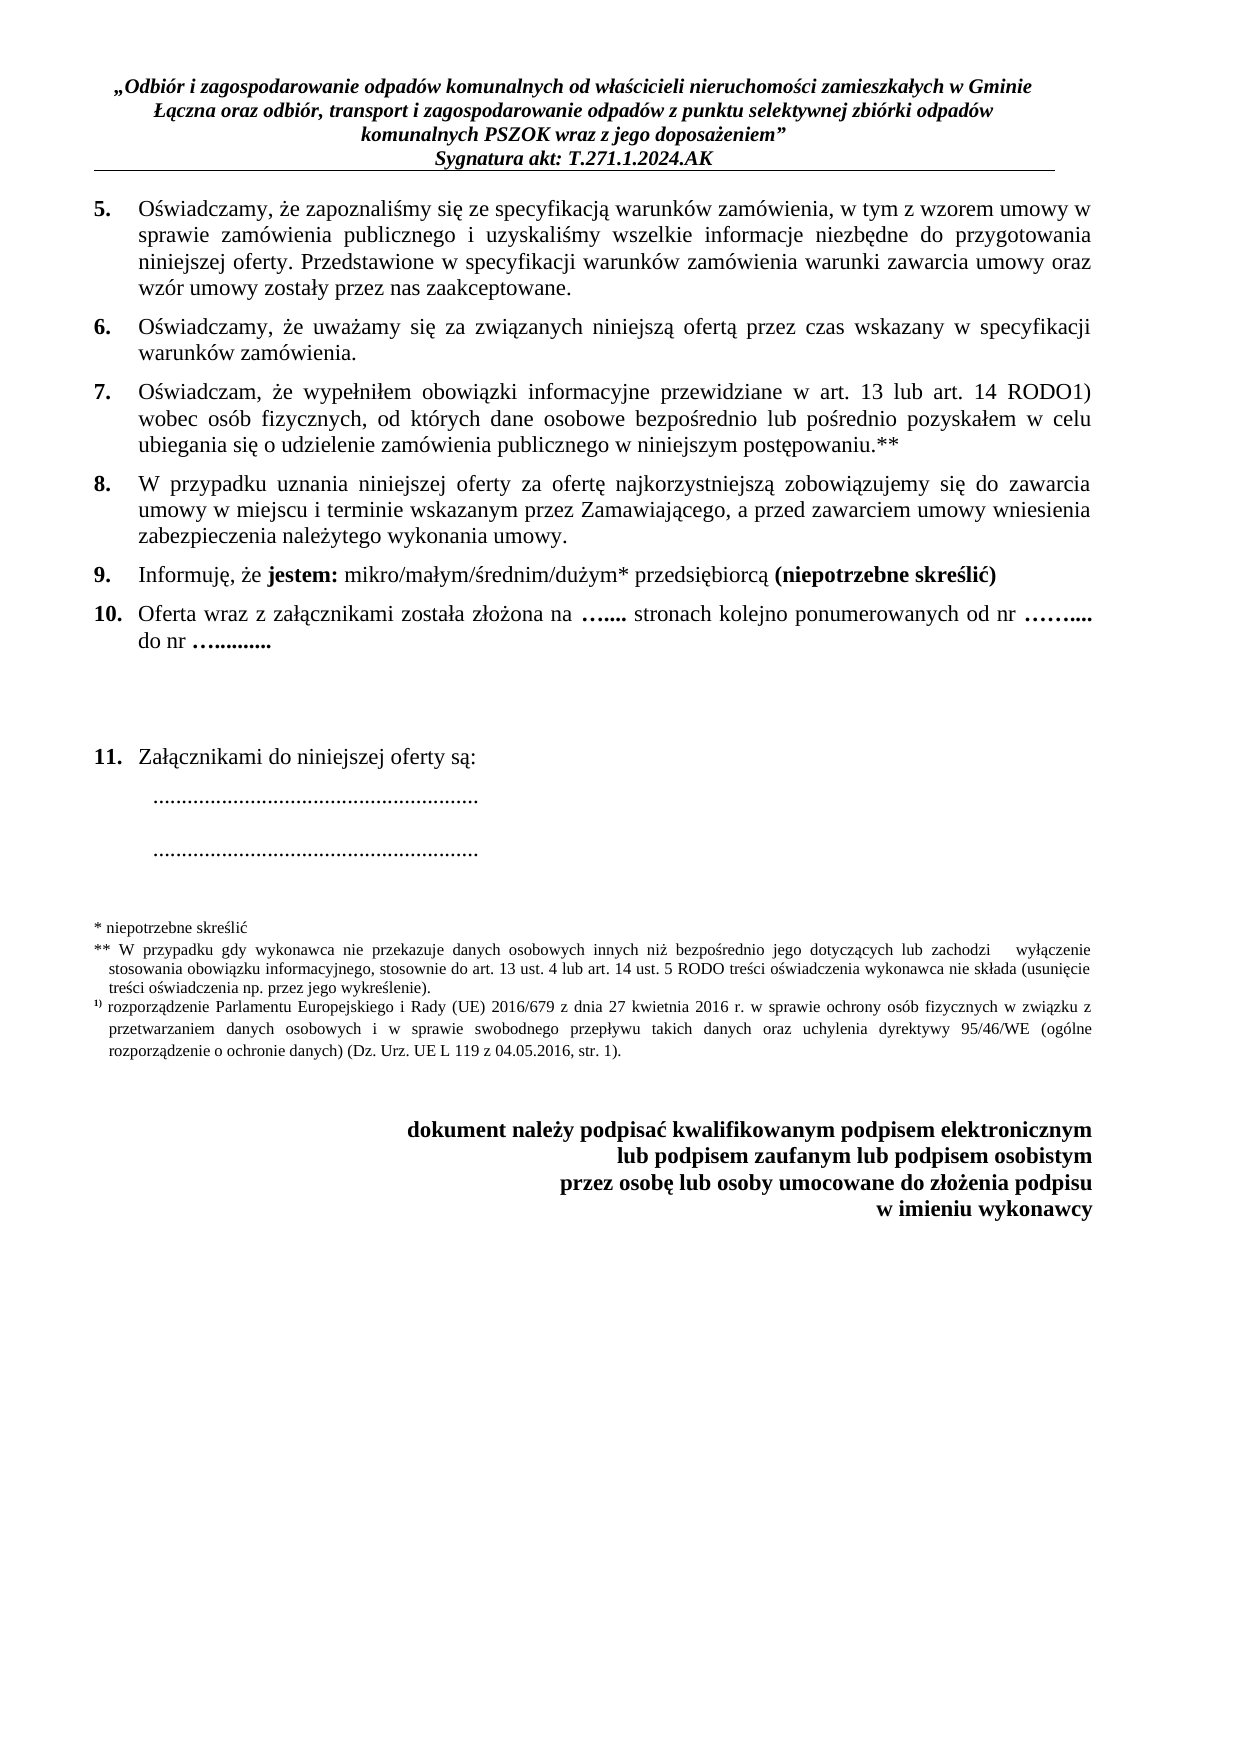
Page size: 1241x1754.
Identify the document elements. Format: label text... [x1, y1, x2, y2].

list Oświadczam, że wypełniłem obowiązki informacyjne przewidziane w art. 13 lub art. 14 RODO1) wobec osób fizycznych, od których dane osobowe bezpośrednio lub pośrednio pozyskałem w celu ubiegania się o udzielenie zamówienia publicznego w niniejszym postępowaniu.** [94, 378, 1092, 457]
list Załącznikami do niniejszej oferty są: [94, 743, 1092, 769]
list W przypadku uznania niniejszej oferty za ofertę najkorzystniejszą zobowiązujemy się do zawarcia umowy w miejscu i terminie wskazanym przez Zamawiającego, a przed zawarciem umowy wniesienia zabezpieczenia należytego wykonania umowy. [94, 470, 1092, 549]
text ** W przypadku gdy wykonawca nie przekazuje danych osobowych innych niż bezpośrednio jego dotyczących lub zachodzi wyłączenie stosowania obowiązku informacyjnego, stosownie do art. 13 ust. 4 lub art. 14 ust. 5 RODO treści oświadczenia wykonawca nie składa (usunięcie treści oświadczenia np. przez jego wykreślenie). [94, 940, 1092, 997]
list Oświadczamy, że uważamy się za związanych niniejszą ofertą przez czas wskazany w specyfikacji warunków zamówienia. [94, 313, 1092, 366]
text * niepotrzebne skreślić [94, 918, 1092, 937]
text 1) rozporządzenie Parlamentu Europejskiego i Rady (UE) 2016/679 z dnia 27 kwietnia 2016 r. w sprawie ochrony osób fizycznych w związku z przetwarzaniem danych osobowych i w sprawie swobodnego przepływu takich danych oraz uchylenia dyrektywy 95/46/WE (ogólne rozporządzenie o ochronie danych) (Dz. Urz. UE L 119 z 04.05.2016, str. 1). [94, 997, 1092, 1060]
text lub podpisem zaufanym lub podpisem osobistym [131, 1142, 1092, 1168]
list Oświadczamy, że zapoznaliśmy się ze specyfikacją warunków zamówienia, w tym z wzorem umowy w sprawie zamówienia publicznego i uzyskaliśmy wszelkie informacje niezbędne do przygotowania niniejszej oferty. Przedstawione w specyfikacji warunków zamówienia warunki zawarcia umowy oraz wzór umowy zostały przez nas zaakceptowane. [94, 195, 1092, 301]
list Informuję, że jestem: mikro/małym/średnim/dużym* przedsiębiorcą (niepotrzebne skreślić) [94, 561, 1092, 588]
text w imieniu wykonawcy [131, 1195, 1092, 1221]
text ......................................................... [153, 835, 1092, 861]
text ......................................................... [153, 782, 1092, 808]
text przez osobę lub osoby umocowane do złożenia podpisu [131, 1168, 1092, 1195]
text dokument należy podpisać kwalifikowanym podpisem elektronicznym [131, 1116, 1092, 1142]
list Oferta wraz z załącznikami została złożona na ….... stronach kolejno ponumerowanych od nr …….... do nr ….......... [94, 600, 1092, 653]
